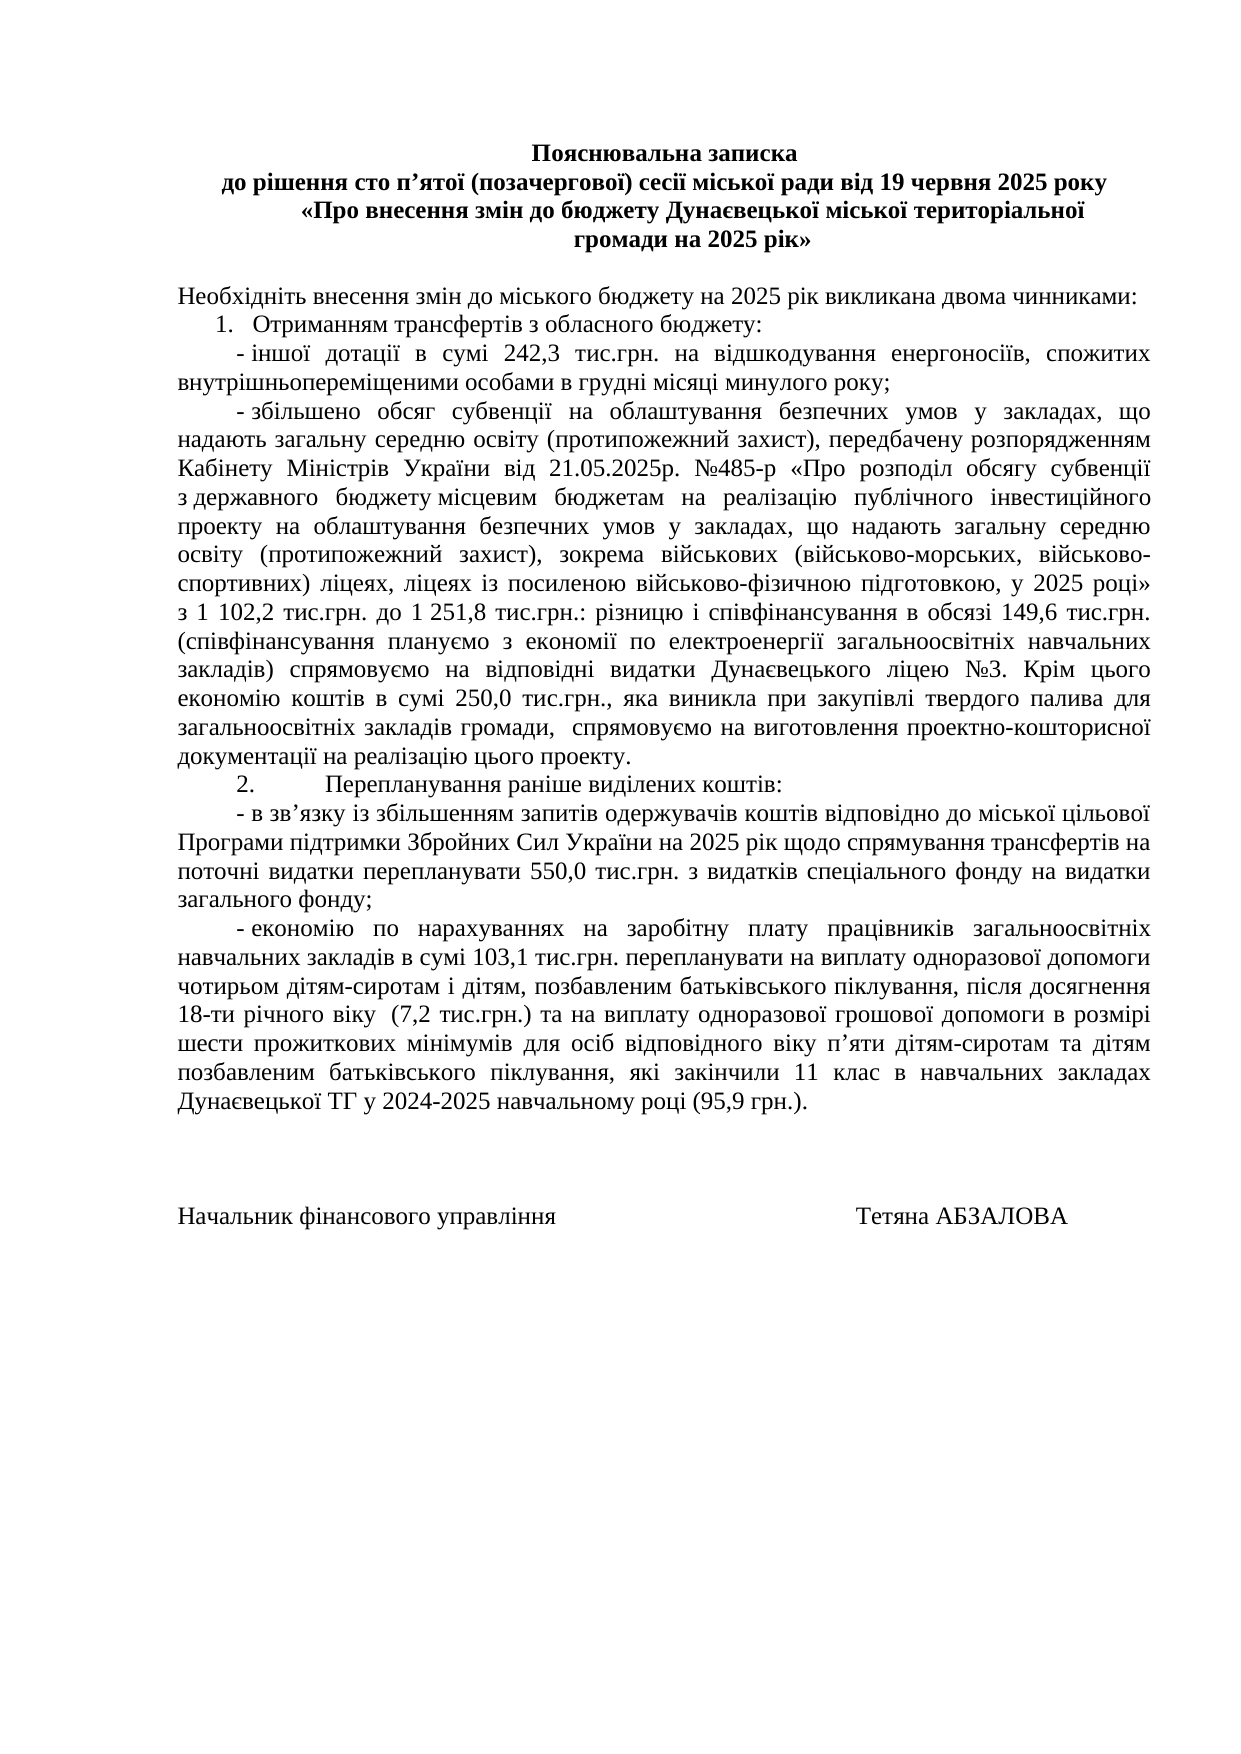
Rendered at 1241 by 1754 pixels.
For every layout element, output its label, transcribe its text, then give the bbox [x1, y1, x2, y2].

list іншої дотації в сумі 242,3 тис.грн. на відшкодування енергоносіїв, спожитих внутрішньопереміщеними особами в грудні місяці минулого року; [177, 338, 1152, 396]
text «Про внесення змін до бюджету Дунаєвецької міської територіальної громади на 2025 рік» [233, 195, 1152, 253]
list економію по нарахуваннях на заробітну плату працівників загальноосвітніх навчальних закладів в сумі 103,1 тис.грн. перепланувати на виплату одноразової допомоги чотирьом дітям-сиротам і дітям, позбавленим батьківського піклування, після досягнення 18-ти річного віку (7,2 тис.грн.) та на виплату одноразової грошової допомоги в розмірі шести прожиткових мінімумів для осіб відповідного віку п’яти дітям-сиротам та дітям позбавленим батьківського піклування, які закінчили 11 клас в навчальних закладах Дунаєвецької ТГ у 2024-2025 навчальному році (95,9 грн.). [177, 913, 1152, 1114]
list Отриманням трансфертів з обласного бюджету: [215, 309, 1152, 338]
text Необхідніть внесення змін до міського бюджету на 2025 рік викликана двома чинниками: [177, 281, 1152, 309]
list Перепланування раніше виділених коштів: [177, 769, 1152, 798]
list збільшено обсяг субвенції на облаштування безпечних умов у закладах, що надають загальну середню освіту (протипожежний захист), передбачену розпорядженням Кабінету Міністрів України від 21.05.2025р. №485-р «Про розподіл обсягу субвенції з державного бюджету місцевим бюджетам на реалізацію публічного інвестиційного проекту на облаштування безпечних умов у закладах, що надають загальну середню освіту (протипожежний захист), зокрема військових (військово-морських, військово-спортивних) ліцеях, ліцеях із посиленою військово-фізичною підготовкою, у 2025 році» з 1 102,2 тис.грн. до 1 251,8 тис.грн.: різницю і співфінансування в обсязі 149,6 тис.грн. (співфінансування плануємо з економії по електроенергії загальноосвітніх навчальних закладів) спрямовуємо на відповідні видатки Дунаєвецького ліцею №3. Крім цього економію коштів в сумі 250,0 тис.грн., яка виникла при закупівлі твердого палива для загальноосвітніх закладів громади, спрямовуємо на виготовлення проектно-кошторисної документації на реалізацію цього проекту. [177, 396, 1152, 769]
text Пояснювальна записка [177, 138, 1152, 167]
text Начальник фінансового управління Тетяна АБЗАЛОВА [177, 1201, 1152, 1229]
text до рішення сто п’ятої (позачергової) сесії міської ради від 19 червня 2025 року [177, 167, 1152, 195]
list в зв’язку із збільшенням запитів одержувачів коштів відповідно до міської цільової Програми підтримки Збройних Сил України на 2025 рік щодо спрямування трансфертів на поточні видатки перепланувати 550,0 тис.грн. з видатків спеціального фонду на видатки загального фонду; [177, 798, 1152, 913]
